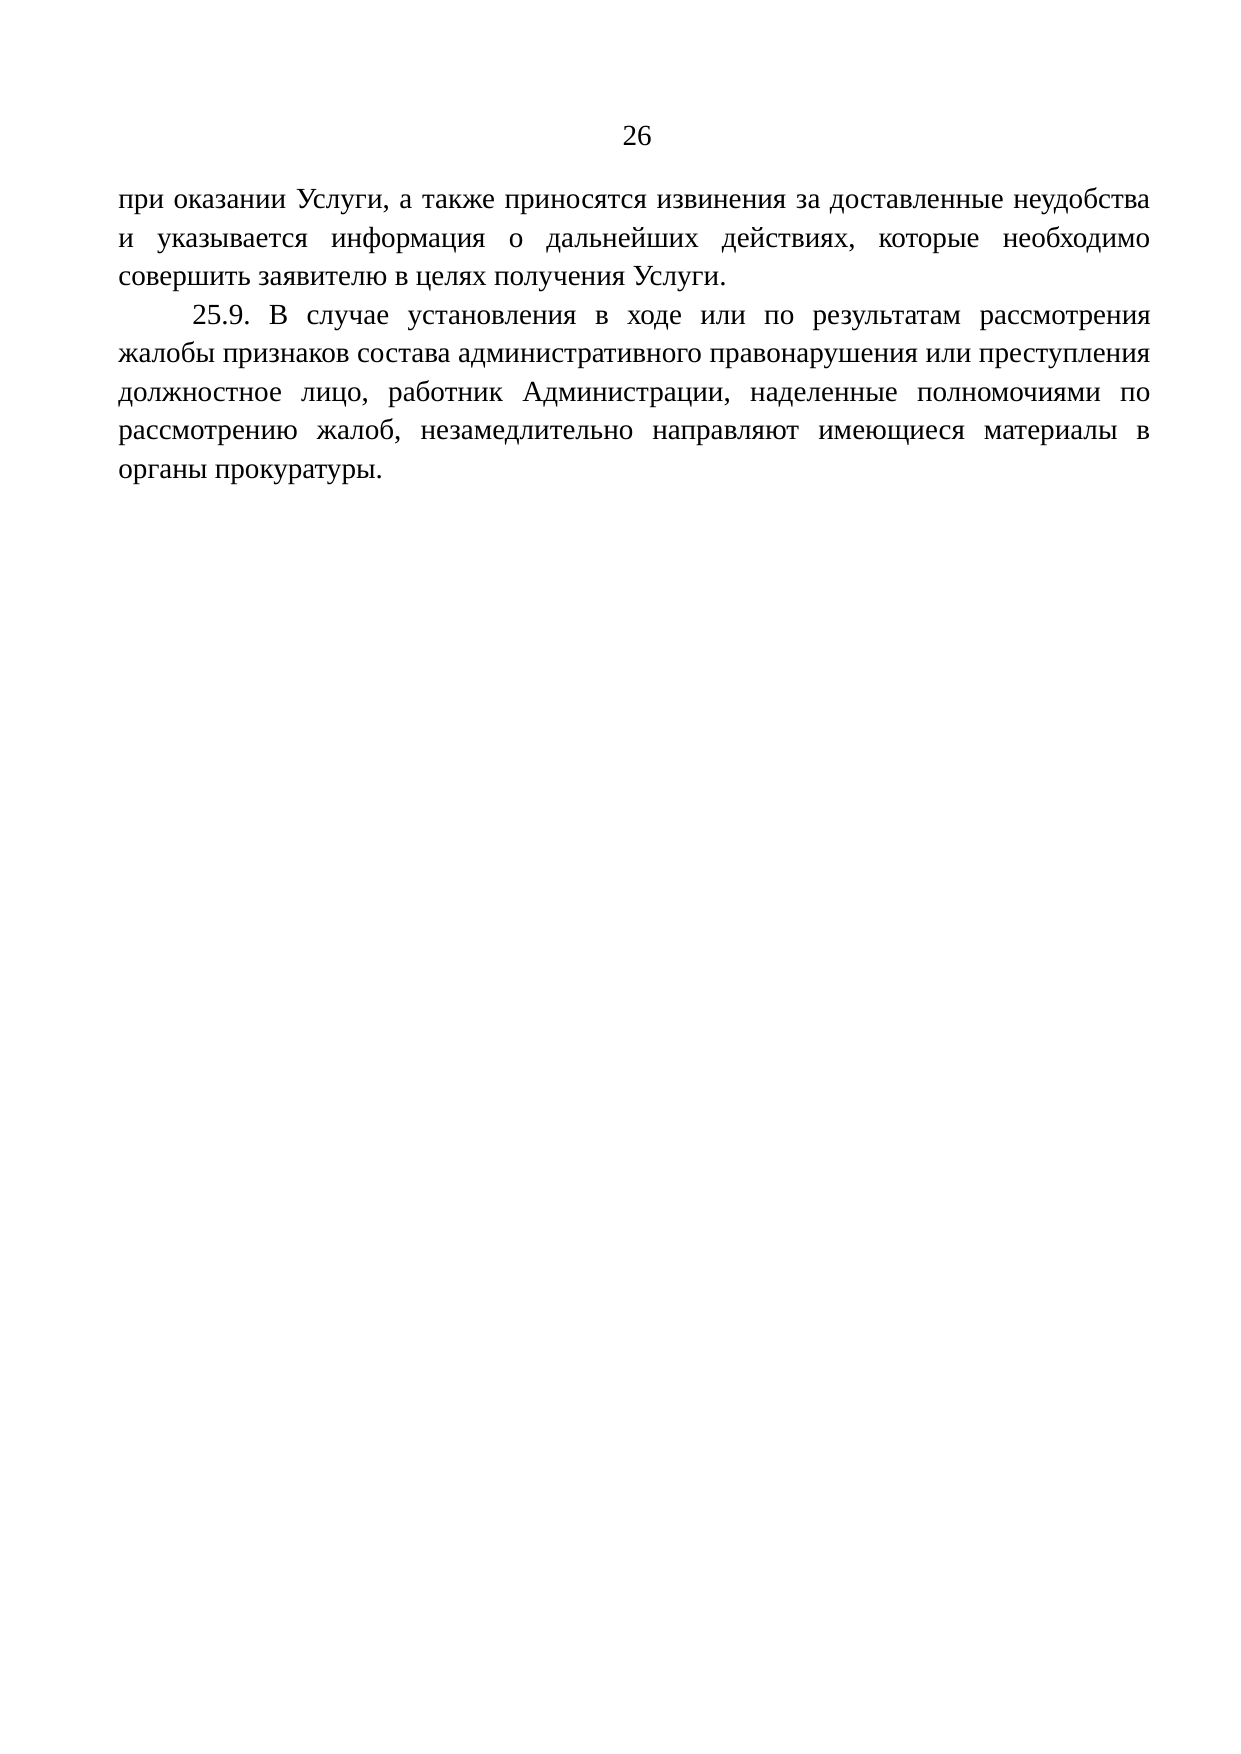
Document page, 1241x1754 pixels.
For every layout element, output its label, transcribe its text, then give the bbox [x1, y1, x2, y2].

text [118, 181, 1152, 292]
text 25.9. В случае установления в ходе или по результатам рассмотрения жалобы признаков состава административного правонарушения или преступления должностное лицо, работник Администрации, наделенные полномочиями по рассмотрению жалоб, незамедлительно направляют имеющиеся материалы в органы прокуратуры. [118, 297, 1152, 484]
